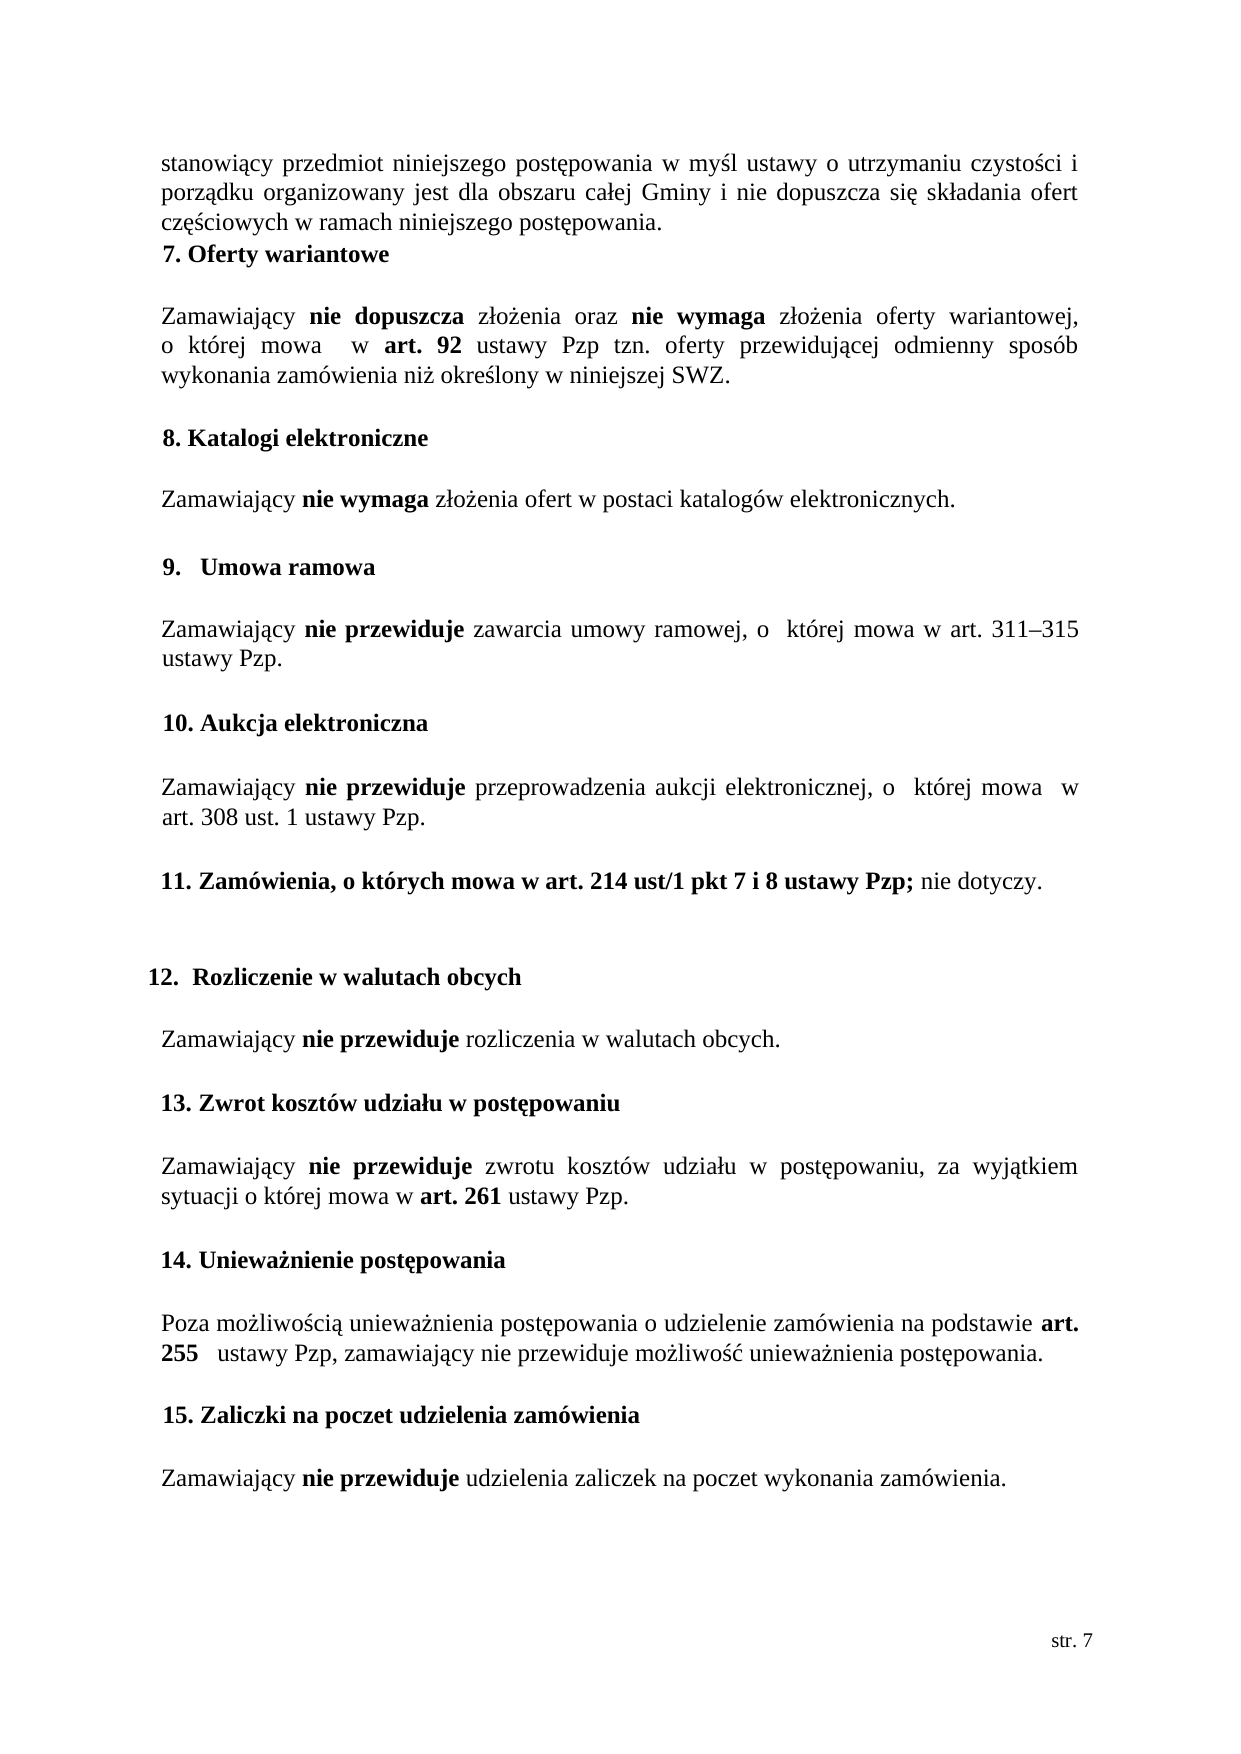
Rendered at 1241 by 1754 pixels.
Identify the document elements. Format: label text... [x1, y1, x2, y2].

list Rozliczenie w walutach obcych [148, 962, 1093, 990]
list Unieważnienie postępowania [160, 1245, 1079, 1274]
text Zamawiający nie przewiduje zwrotu kosztów udziału w postępowaniu, za wyjątkiem sytuacji o której mowa w art. 261 ustawy Pzp. [161, 1151, 1079, 1209]
text Zamawiający nie przewiduje przeprowadzenia aukcji elektronicznej, o której mowa w art. 308 ust. 1 ustawy Pzp. [161, 772, 1080, 830]
text 15. Zaliczki na poczet udzielenia zamówienia [162, 1400, 1093, 1428]
table_header 9. [159, 548, 200, 583]
list Zwrot kosztów udziału w postępowaniu [160, 1088, 1080, 1117]
text Zamawiający nie przewiduje zawarcia umowy ramowej, o której mowa w art. 311–315 ustawy Pzp. [161, 614, 1080, 672]
text 7. Oferty wariantowe [162, 239, 1093, 268]
text Zamawiający nie przewiduje udzielenia zaliczek na poczet wykonania zamówienia. [161, 1463, 1079, 1491]
text Zamawiający nie przewiduje rozliczenia w walutach obcych. [161, 1024, 1080, 1052]
text Poza możliwością unieważnienia postępowania o udzielenie zamówienia na podstawie art. 255 ustawy Pzp, zamawiający nie przewiduje możliwość unieważnienia postępowania. [161, 1308, 1079, 1367]
text Zamawiający nie dopuszcza złożenia oraz nie wymaga złożenia oferty wariantowej, o której mowa w art. 92 ustawy Pzp tzn. oferty przewidującej odmienny sposób wykonania zamówienia niż określony w niniejszej SWZ. [161, 301, 1079, 389]
text 8. Katalogi elektroniczne [162, 423, 1093, 452]
list Zamówienia, o których mowa w art. 214 ust/1 pkt 7 i 8 ustawy Pzp; nie dotyczy. [160, 866, 1080, 895]
text 10. Aukcja elektroniczna [162, 708, 1093, 737]
text Zamawiający nie wymaga złożenia ofert w postaci katalogów elektronicznych. [161, 484, 1079, 513]
table_header Umowa ramowa [200, 548, 1111, 583]
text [161, 148, 1079, 236]
